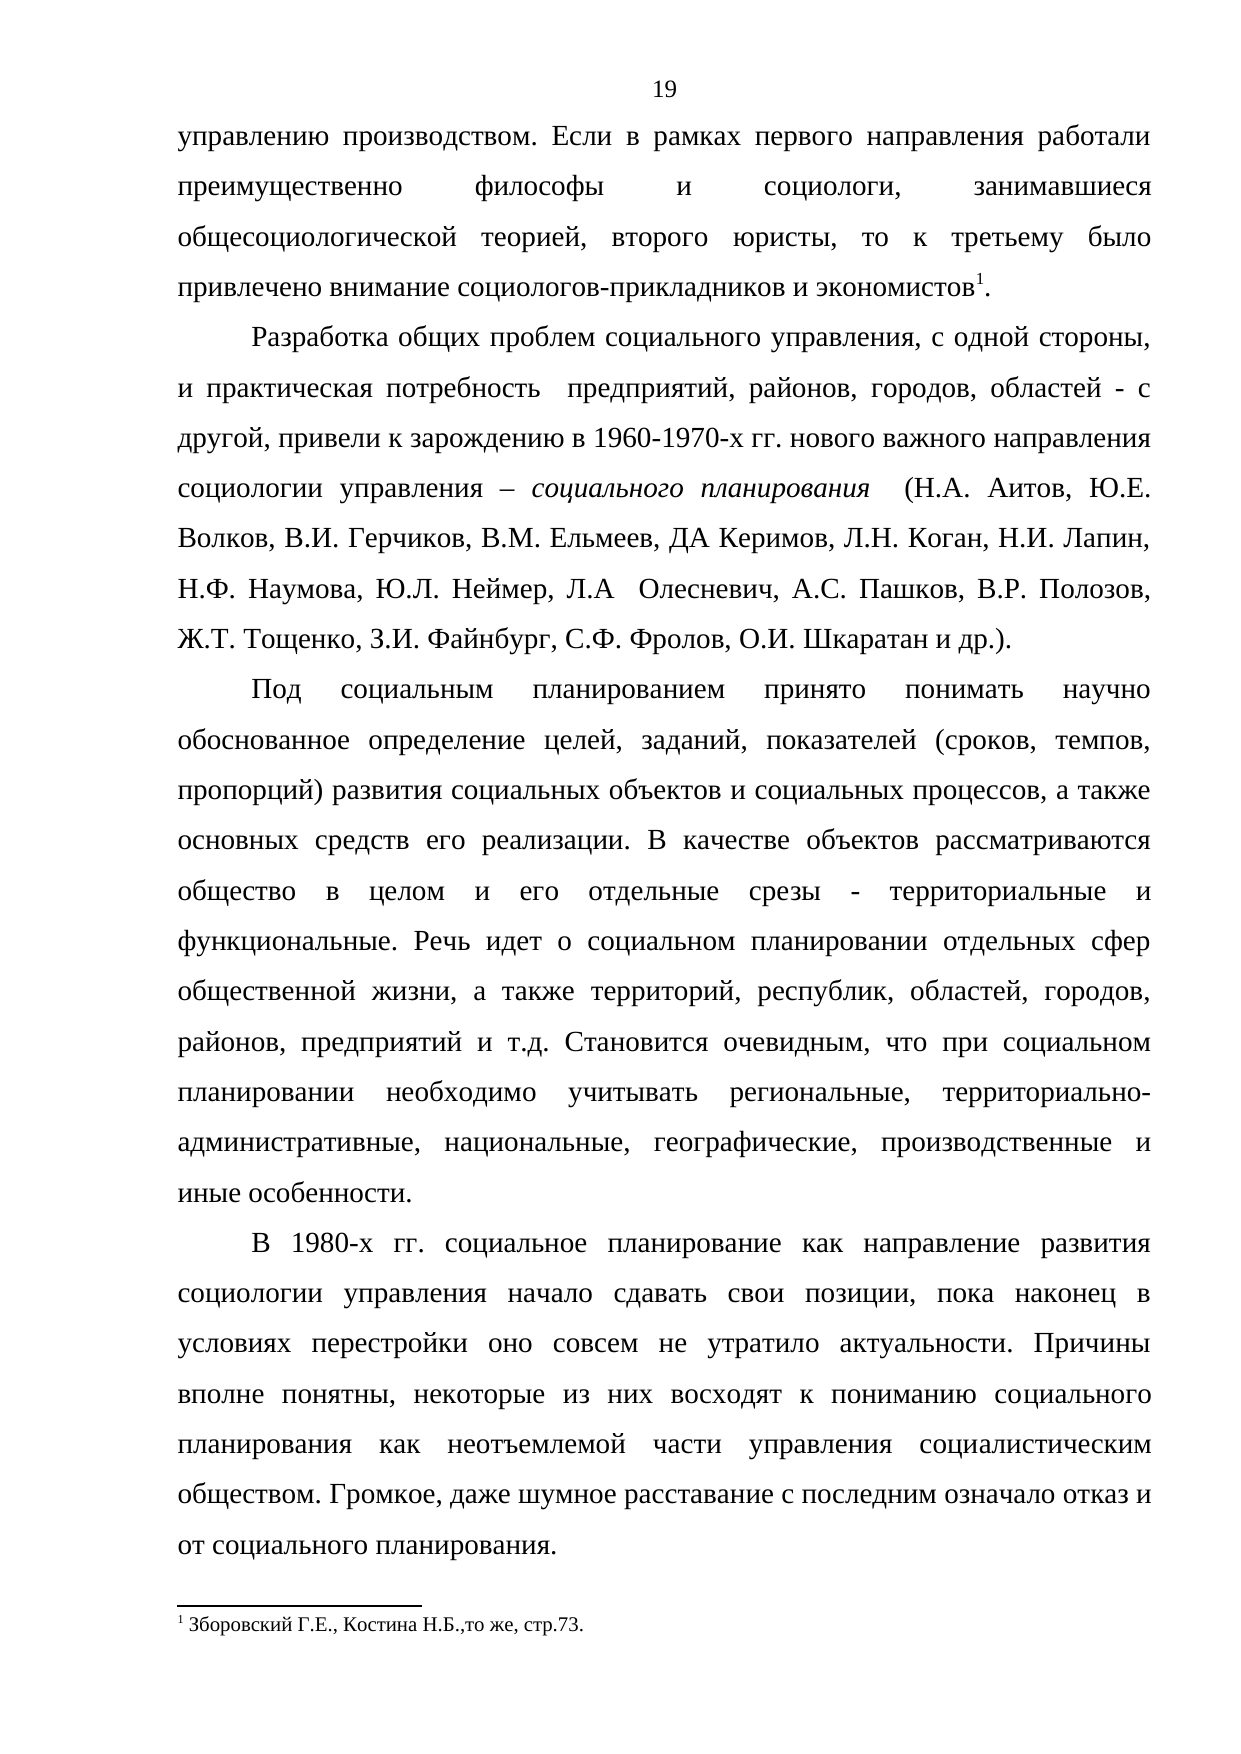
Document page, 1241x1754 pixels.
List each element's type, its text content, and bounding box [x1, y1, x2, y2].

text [177, 118, 1152, 303]
text Под социальным планированием принято понимать научно обоснованное определение целей, заданий, показателей (сроков, темпов, пропорций) развития социальных объектов и социальных процессов, а также основных средств его реализации. В качестве объектов рассматриваются общество в целом и его отдельные срезы - территориальные и функциональные. Речь идет о социальном планировании отдельных сфер общественной жизни, а также территорий, республик, областей, городов, районов, предприятий и т.д. Становится очевидным, что при социальном планировании необходимо учитывать региональные, территориально-административные, национальные, географические, производственные и иные особенности. [177, 672, 1152, 1208]
text Разработка общих проблем социального управления, с одной стороны, и практическая потребность предприятий, районов, городов, областей - с другой, привели к зарождению в 1960-1970-х гг. нового важного направления социологии управления – социального планирования (Н.А. Аитов, Ю.Е. Волков, В.И. Герчиков, В.М. Ельмеев, ДА Керимов, Л.Н. Коган, Н.И. Лапин, Н.Ф. Наумова, Ю.Л. Неймер, Л.А Олесневич, А.С. Пашков, В.Р. Полозов, Ж.Т. Тощенко, З.И. Файнбург, С.Ф. Фролов, О.И. Шкаратан и др.). [177, 319, 1152, 655]
text В 1980-х гг. социальное планирование как направление развития социологии управления начало сдавать свои позиции, пока наконец в условиях перестройки оно совсем не утратило актуальности. Причины вполне понятны, некоторые из них восходят к пониманию социального планирования как неотъемлемой части управления социалистическим обществом. Громкое, даже шумное расставание с последним означало отказ и от социального планирования. [177, 1225, 1152, 1560]
